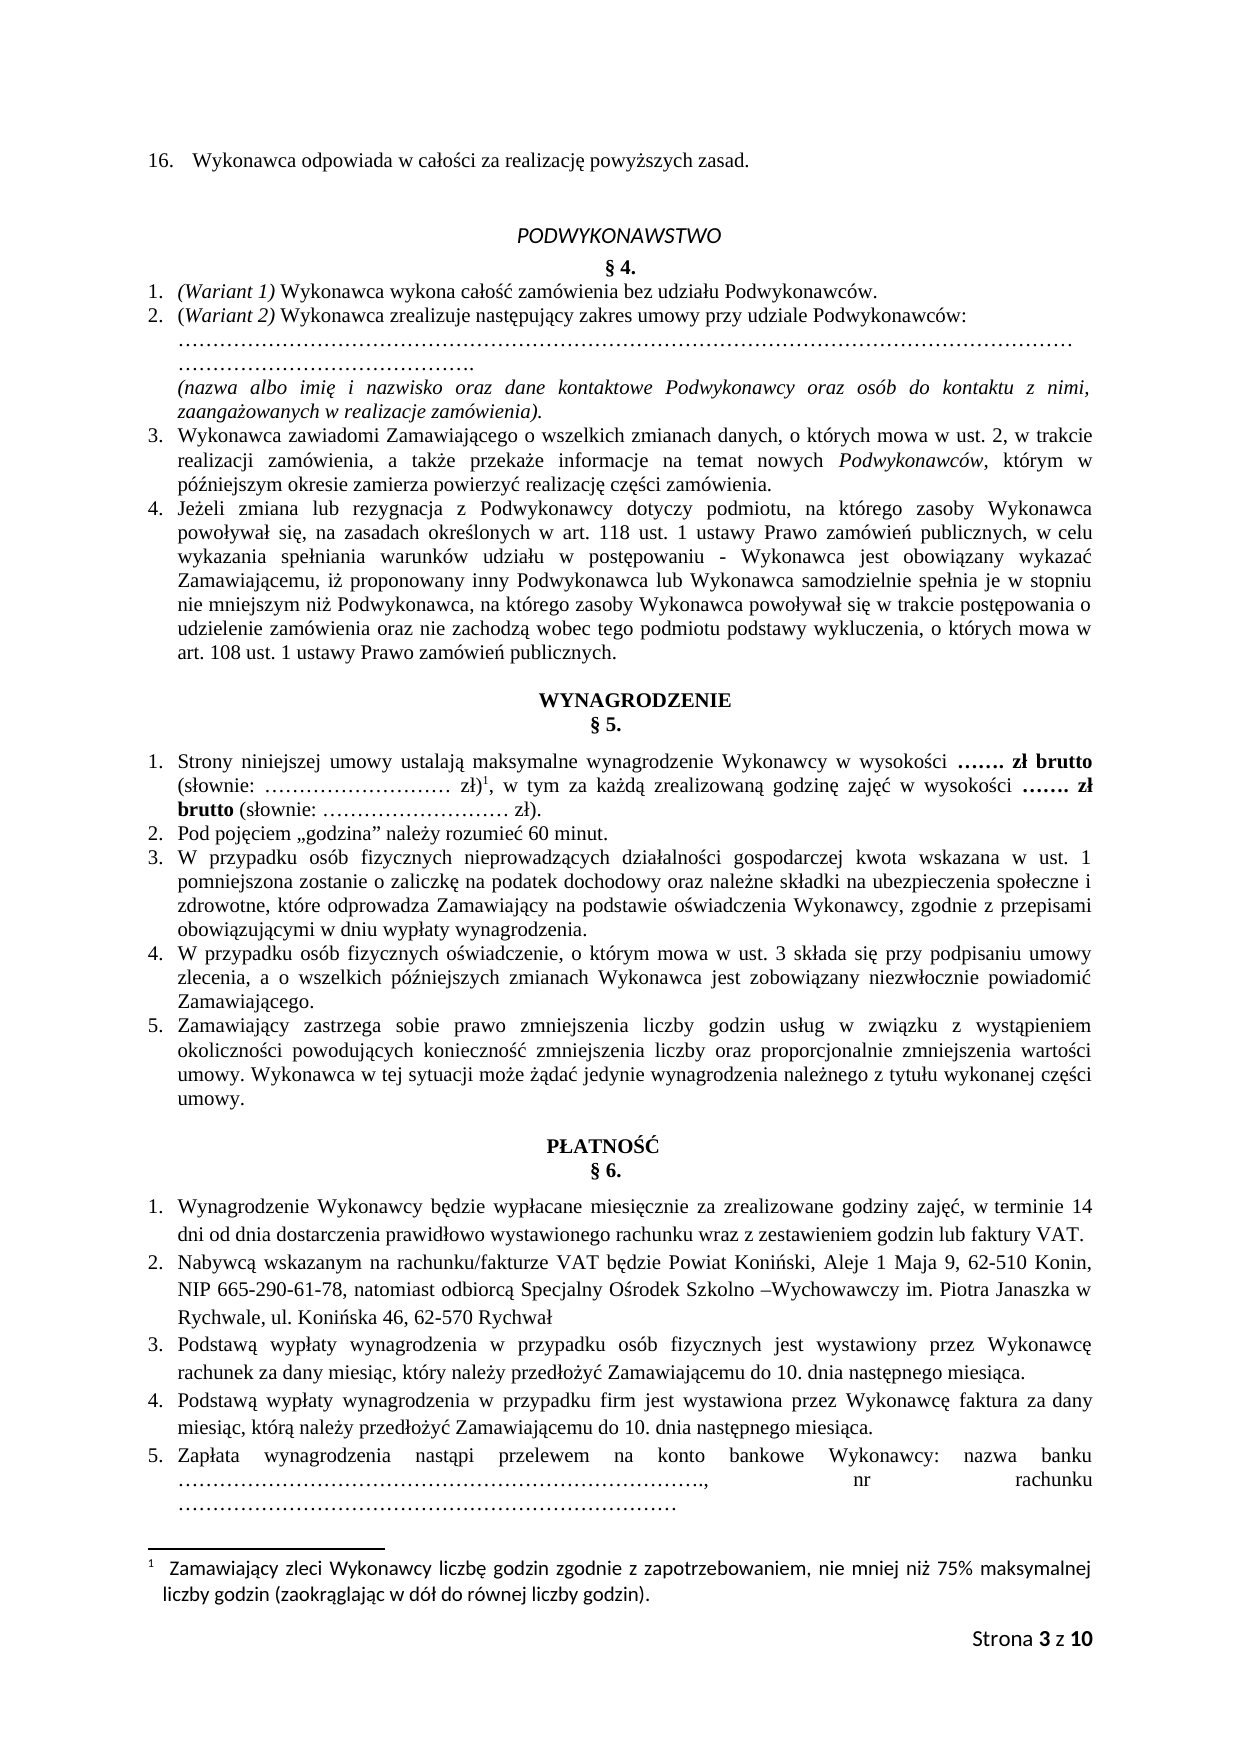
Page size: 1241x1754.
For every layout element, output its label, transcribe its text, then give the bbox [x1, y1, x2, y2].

list PŁATNOŚĆ [298, 1134, 1093, 1158]
list Nabywcą wskazanym na rachunku/fakturze VAT będzie Powiat Koniński, Aleje 1 Maja 9, 62-510 Konin, NIP 665-290-61-78, natomiast odbiorcą Specjalny Ośrodek Szkolno –Wychowawczy im. Piotra Janaszka w Rychwale, ul. Konińska 46, 62-570 Rychwał [148, 1249, 1093, 1329]
list Wykonawca zawiadomi Zamawiającego o wszelkich zmianach danych, o których mowa w ust. 2, w trakcie realizacji zamówienia, a także przekaże informacje na temat nowych Podwykonawców, którym w późniejszym okresie zamierza powierzyć realizację części zamówienia. [148, 423, 1093, 496]
text ………………………………………………………………………………………………………………………………………………………. [177, 327, 1093, 375]
text (nazwa albo imię i nazwisko oraz dane kontaktowe Podwykonawcy oraz osób do kontaktu z nimi, zaangażowanych w realizacje zamówienia). [177, 375, 1093, 423]
list W przypadku osób fizycznych nieprowadzących działalności gospodarczej kwota wskazana w ust. 1 pomniejszona zostanie o zaliczkę na podatek dochodowy oraz należne składki na ubezpieczenia społeczne i zdrowotne, które odprowadza Zamawiający na podstawie oświadczenia Wykonawcy, zgodnie z przepisami obowiązującymi w dniu wypłaty wynagrodzenia. [148, 845, 1093, 941]
list Jeżeli zmiana lub rezygnacja z Podwykonawcy dotyczy podmiotu, na którego zasoby Wykonawca powoływał się, na zasadach określonych w art. 118 ust. 1 ustawy Prawo zamówień publicznych, w celu wykazania spełniania warunków udziału w postępowaniu - Wykonawca jest obowiązany wykazać Zamawiającemu, iż proponowany inny Podwykonawca lub Wykonawca samodzielnie spełnia je w stopniu nie mniejszym niż Podwykonawca, na którego zasoby Wykonawca powoływał się w trakcie postępowania o udzielenie zamówienia oraz nie zachodzą wobec tego podmiotu podstawy wykluczenia, o których mowa w art. 108 ust. 1 ustawy Prawo zamówień publicznych. [148, 496, 1093, 664]
list Pod pojęciem „godzina” należy rozumieć 60 minut. [148, 821, 1093, 845]
text § 4. [148, 255, 1093, 279]
list (Wariant 2) Wykonawca zrealizuje następujący zakres umowy przy udziale Podwykonawców: [148, 303, 1093, 327]
text § 5. [590, 712, 1093, 736]
text § 6. [590, 1158, 1093, 1182]
list Podstawą wypłaty wynagrodzenia w przypadku osób fizycznych jest wystawiony przez Wykonawcę rachunek za dany miesiąc, który należy przedłożyć Zamawiającemu do 10. dnia następnego miesiąca. [148, 1332, 1093, 1384]
subtitle PODWYKONAWSTWO [148, 221, 1093, 249]
text WYNAGRODZENIE [177, 688, 1093, 712]
list W przypadku osób fizycznych oświadczenie, o którym mowa w ust. 3 składa się przy podpisaniu umowy zlecenia, a o wszelkich późniejszych zmianach Wykonawca jest zobowiązany niezwłocznie powiadomić Zamawiającego. [148, 941, 1093, 1013]
list Wykonawca odpowiada w całości za realizację powyższych zasad. [148, 148, 1093, 172]
list Podstawą wypłaty wynagrodzenia w przypadku firm jest wystawiona przez Wykonawcę faktura za dany miesiąc, którą należy przedłożyć Zamawiającemu do 10. dnia następnego miesiąca. [148, 1388, 1093, 1439]
list Strony niniejszej umowy ustalają maksymalne wynagrodzenie Wykonawcy w wysokości ……. zł brutto (słownie: ……………………… zł), w tym za każdą zrealizowaną godzinę zajęć w wysokości ……. zł brutto (słownie: ……………………… zł). [148, 749, 1093, 821]
list Zapłata wynagrodzenia nastąpi przelewem na konto bankowe Wykonawcy: nazwa banku …………………………………………………………………., nr rachunku ……………………………………………………………… [148, 1443, 1093, 1515]
list Zamawiający zastrzega sobie prawo zmniejszenia liczby godzin usług w związku z wystąpieniem okoliczności powodujących konieczność zmniejszenia liczby oraz proporcjonalnie zmniejszenia wartości umowy. Wykonawca w tej sytuacji może żądać jedynie wynagrodzenia należnego z tytułu wykonanej części umowy. [148, 1013, 1093, 1110]
list (Wariant 1) Wykonawca wykona całość zamówienia bez udziału Podwykonawców. [148, 279, 1093, 303]
list Wynagrodzenie Wykonawcy będzie wypłacane miesięcznie za zrealizowane godziny zajęć, w terminie 14 dni od dnia dostarczenia prawidłowo wystawionego rachunku wraz z zestawieniem godzin lub faktury VAT. [148, 1194, 1093, 1246]
